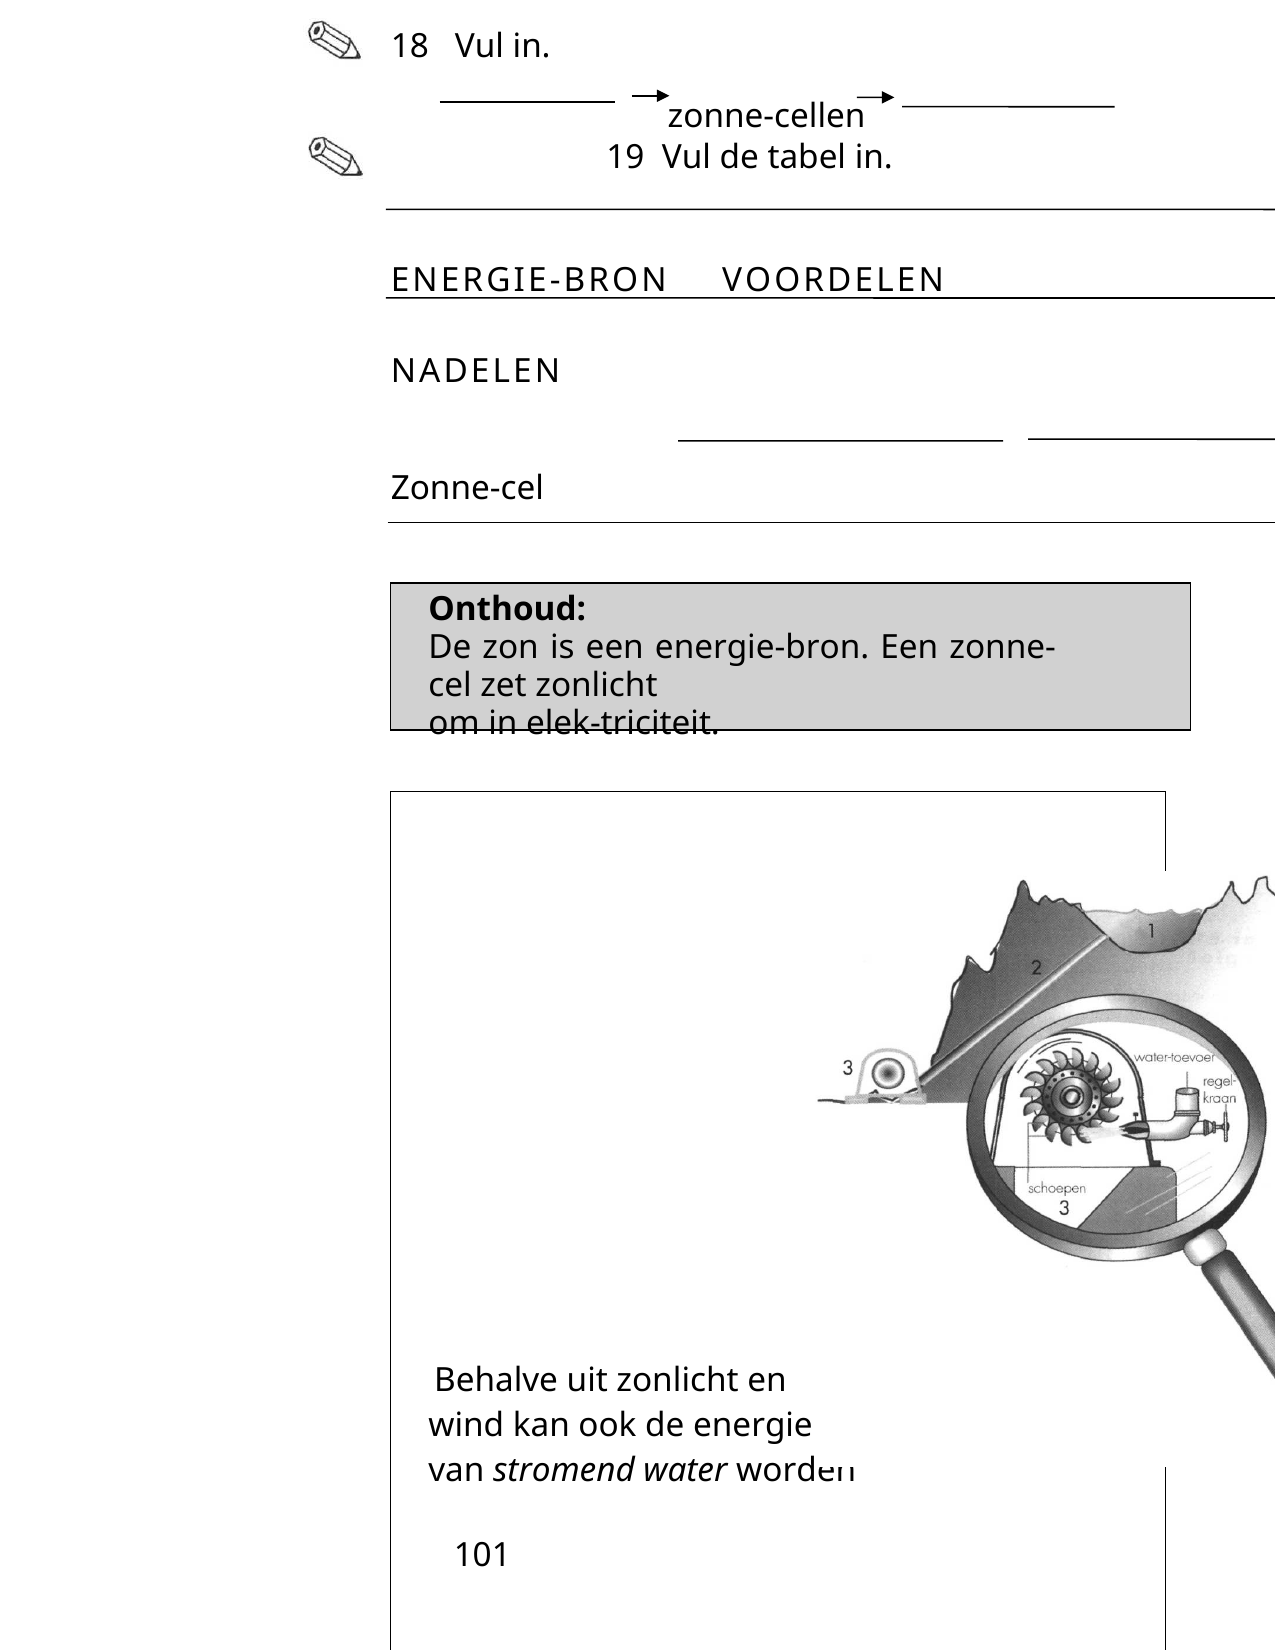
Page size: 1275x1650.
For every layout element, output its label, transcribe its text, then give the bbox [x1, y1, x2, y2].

text 19 Vul de tabel in. [606, 133, 1152, 178]
text van stromend water worden [391, 1446, 1152, 1492]
text 18 Vul in. [391, 37, 1152, 62]
picture [303, 0, 377, 82]
text zonne-cellen [381, 87, 1152, 133]
picture [283, 131, 375, 193]
text om in elek-triciteit. [428, 704, 934, 742]
text ENERGIE-BRON VOORDELEN NADELEN [391, 256, 1152, 297]
text Behalve uit zonlicht en [391, 1355, 815, 1401]
text De zon is een energie-bron. Een zonne-cel zet zonlicht [428, 628, 1056, 704]
text wind kan ook de energie [391, 1401, 815, 1446]
text Onthoud: [428, 590, 1152, 628]
text Zonne-cel [391, 414, 1152, 509]
picture [815, 871, 1275, 1467]
text ENERGIE-BRON VOORDELEN NADELEN [391, 299, 1152, 392]
